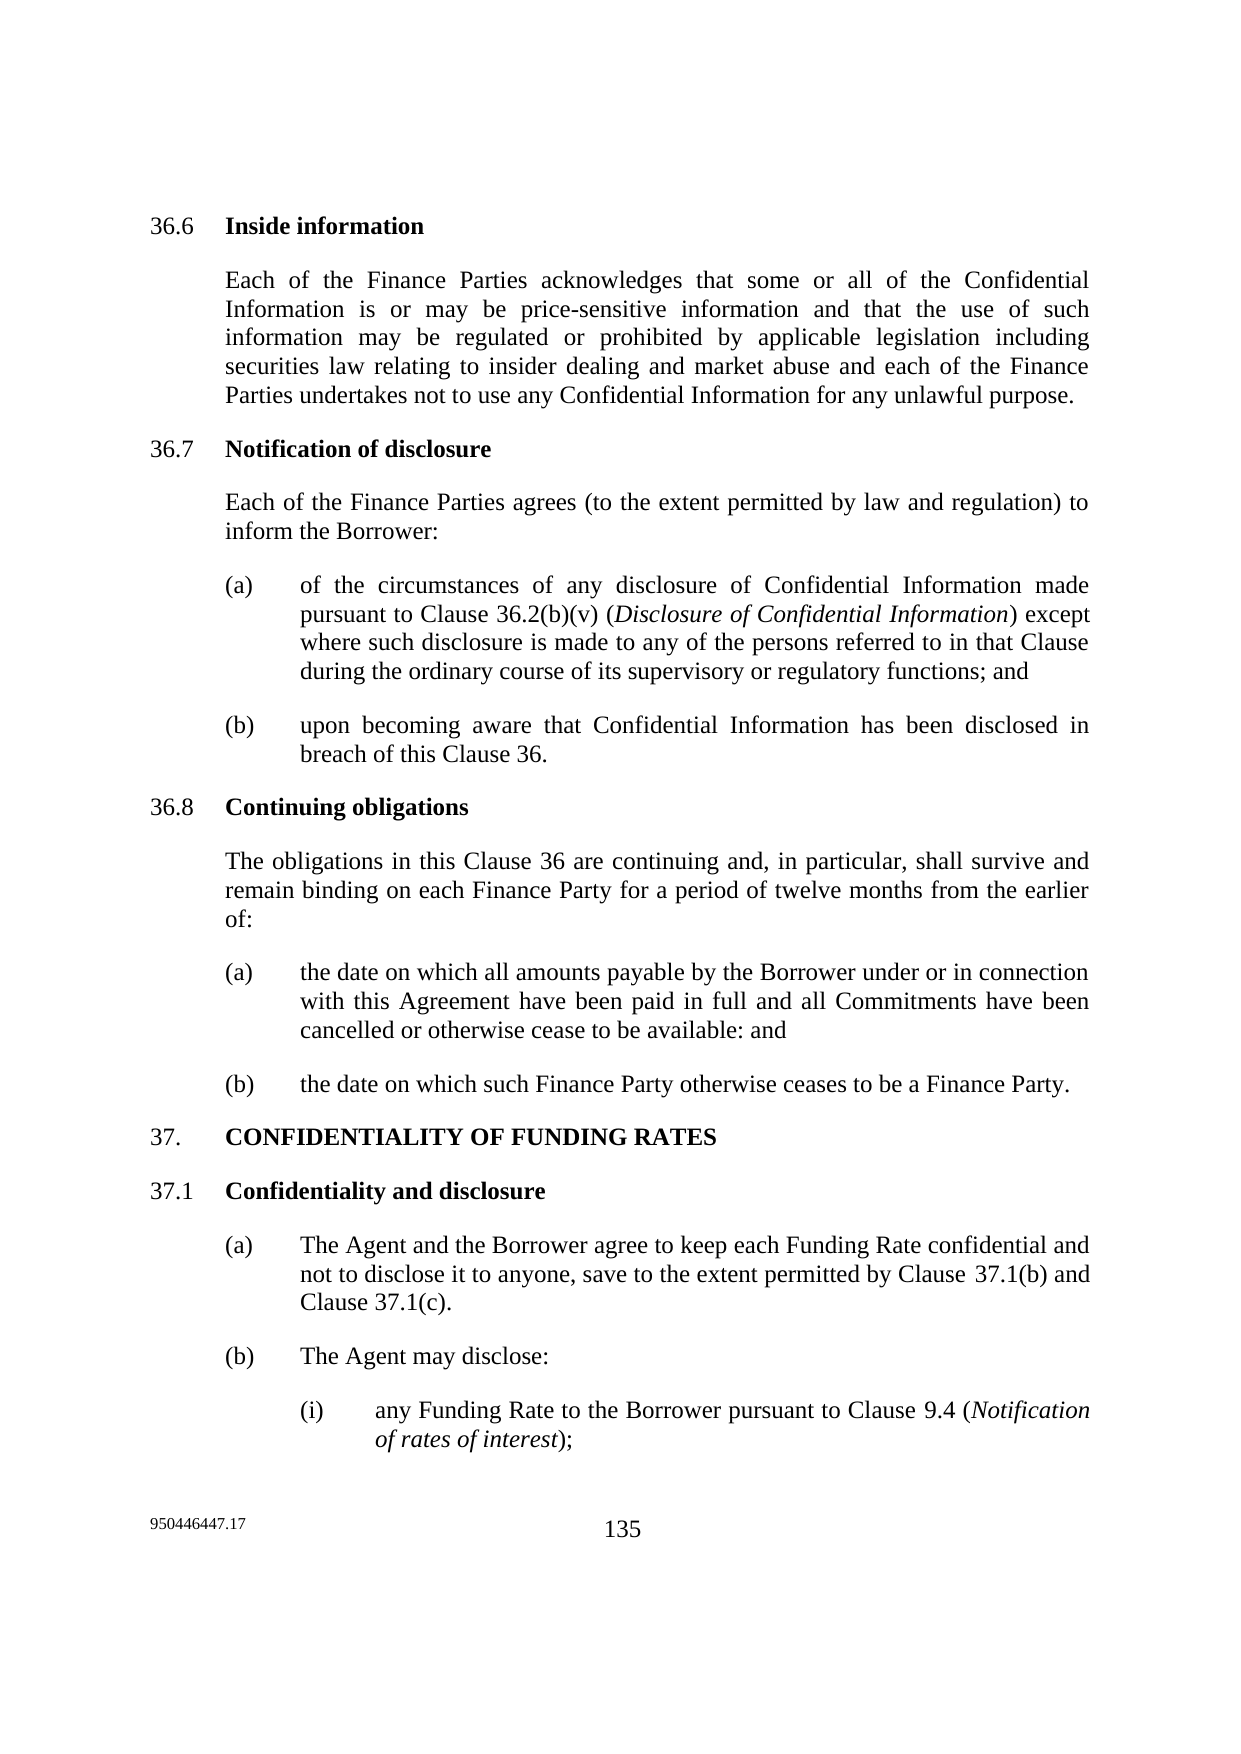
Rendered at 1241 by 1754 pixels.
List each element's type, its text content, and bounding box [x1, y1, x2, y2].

text Each of the Finance Parties acknowledges that some or all of the Confidential Information is or may be price-sensitive information and that the use of such information may be regulated or prohibited by applicable legislation including securities law relating to insider dealing and market abuse and each of the Finance Parties undertakes not to use any Confidential Information for any unlawful purpose. [225, 265, 1090, 409]
text the date on which all amounts payable by the Borrower under or in connection with this Agreement have been paid in full and all Commitments have been cancelled or otherwise cease to be available: and [225, 957, 1090, 1044]
text Confidentiality and disclosure [150, 1176, 1090, 1205]
text of the circumstances of any disclosure of Confidential Information made pursuant to Clause 36.2(b)(v) (Disclosure of Confidential Information) except where such disclosure is made to any of the persons referred to in that Clause during the ordinary course of its supervisory or regulatory functions; and [225, 570, 1090, 685]
text The Agent and the Borrower agree to keep each Funding Rate confidential and not to disclose it to anyone, save to the extent permitted by Clause 37.1(b) and Clause 37.1(c). [225, 1230, 1090, 1316]
text any Funding Rate to the Borrower pursuant to Clause 9.4 (Notification of rates of interest); [300, 1395, 1090, 1452]
text upon becoming aware that Confidential Information has been disclosed in breach of this Clause 36. [225, 710, 1090, 767]
text the date on which such Finance Party otherwise ceases to be a Finance Party. [225, 1069, 1090, 1097]
text Continuing obligations [150, 792, 1090, 821]
text Each of the Finance Parties agrees (to the extent permitted by law and regulation) to inform the Borrower: [225, 487, 1090, 545]
text Confidentiality of funding rates [150, 1122, 1090, 1151]
text The obligations in this Clause 36 are continuing and, in particular, shall survive and remain binding on each Finance Party for a period of twelve months from the earlier of: [225, 846, 1090, 932]
text Notification of disclosure [150, 434, 1090, 462]
text The Agent may disclose: [225, 1341, 1090, 1370]
text Inside information [150, 211, 1090, 240]
